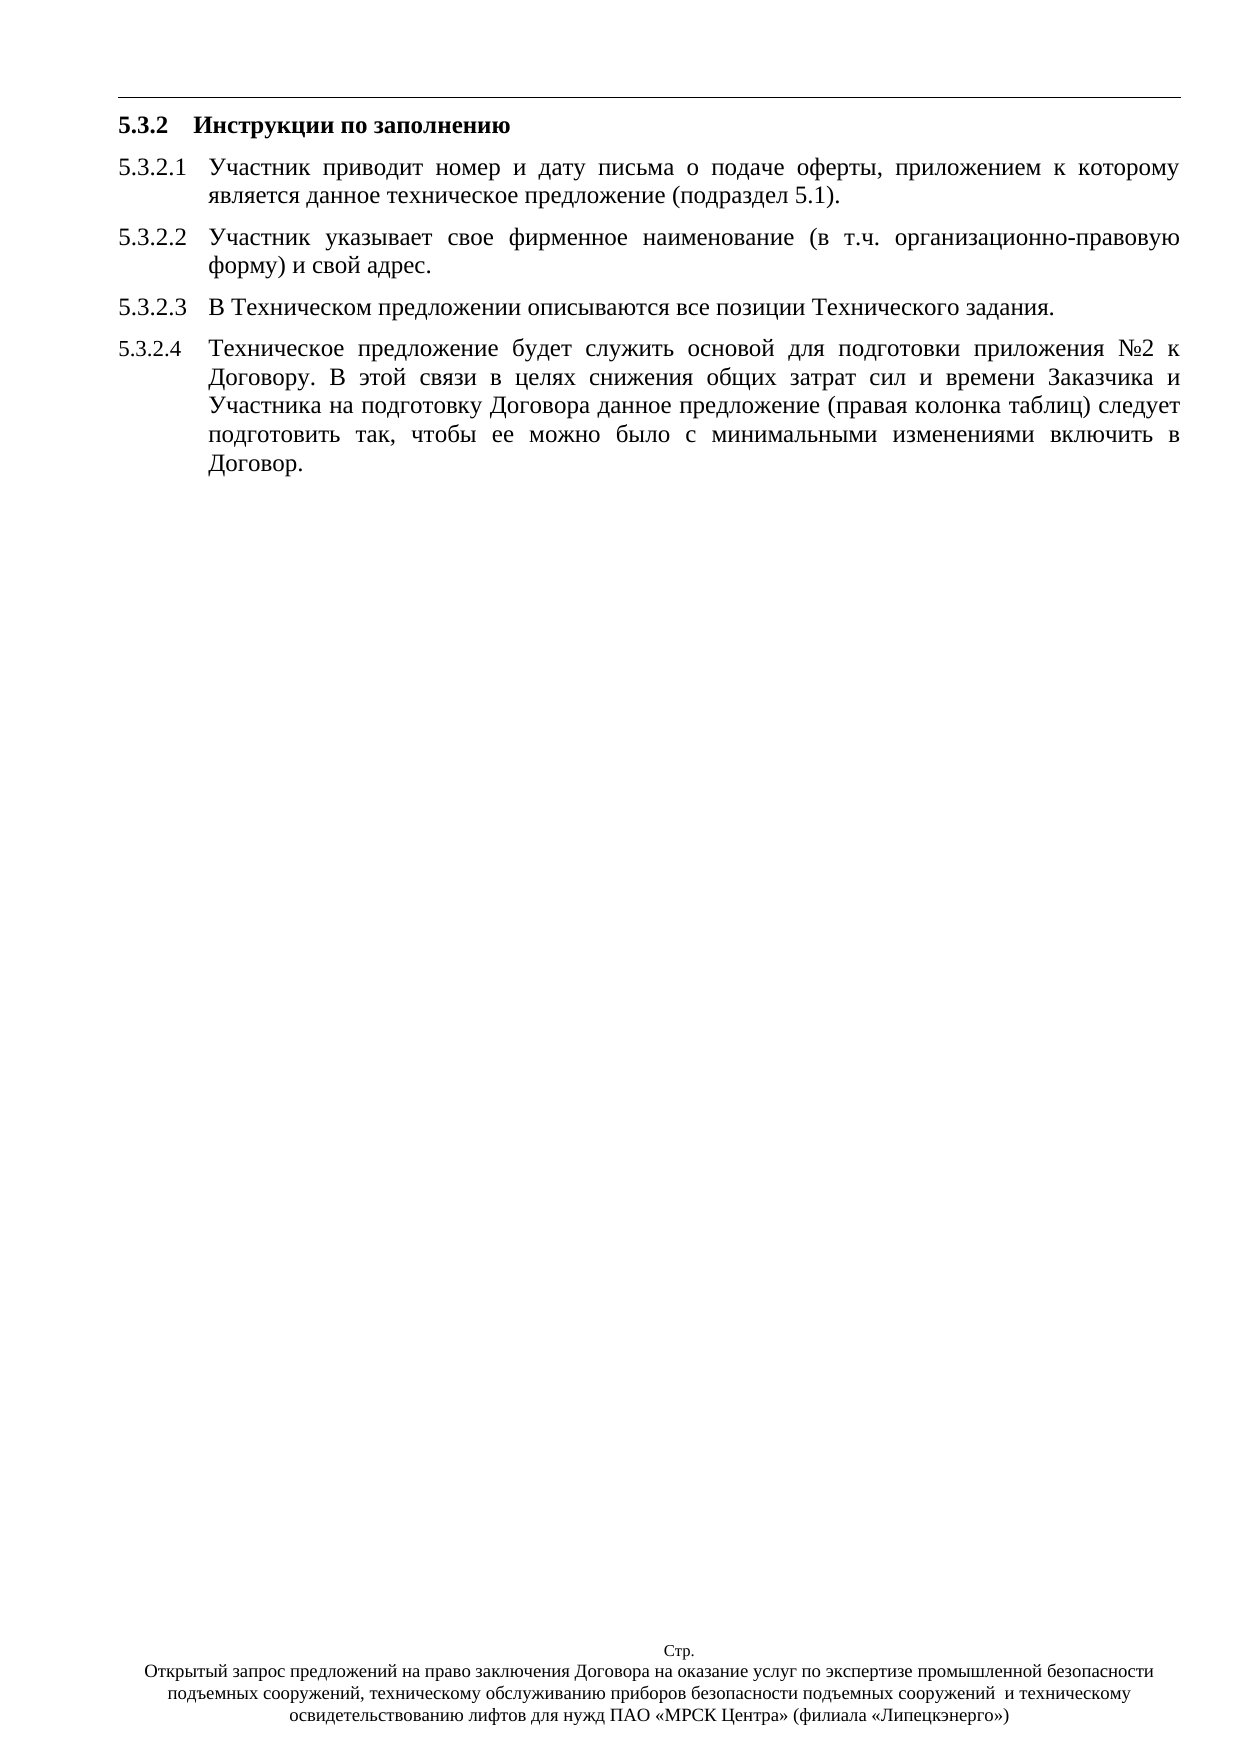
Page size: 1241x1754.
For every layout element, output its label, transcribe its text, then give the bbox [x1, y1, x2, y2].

list В Техническом предложении описываются все позиции Технического задания. [118, 292, 1181, 321]
list Участник приводит номер и дату письма о подаче оферты, приложением к которому является данное техническое предложение (подраздел 5.1). [118, 152, 1181, 209]
list Техническое предложение будет служить основой для подготовки приложения №2 к Договору. В этой связи в целях снижения общих затрат сил и времени Заказчика и Участника на подготовку Договора данное предложение (правая колонка таблиц) следует подготовить так, чтобы ее можно было с минимальными изменениями включить в Договор. [118, 333, 1181, 477]
subtitle Инструкции по заполнению [118, 111, 1181, 139]
list Участник указывает свое фирменное наименование (в т.ч. организационно-правовую форму) и свой адрес. [118, 222, 1181, 279]
